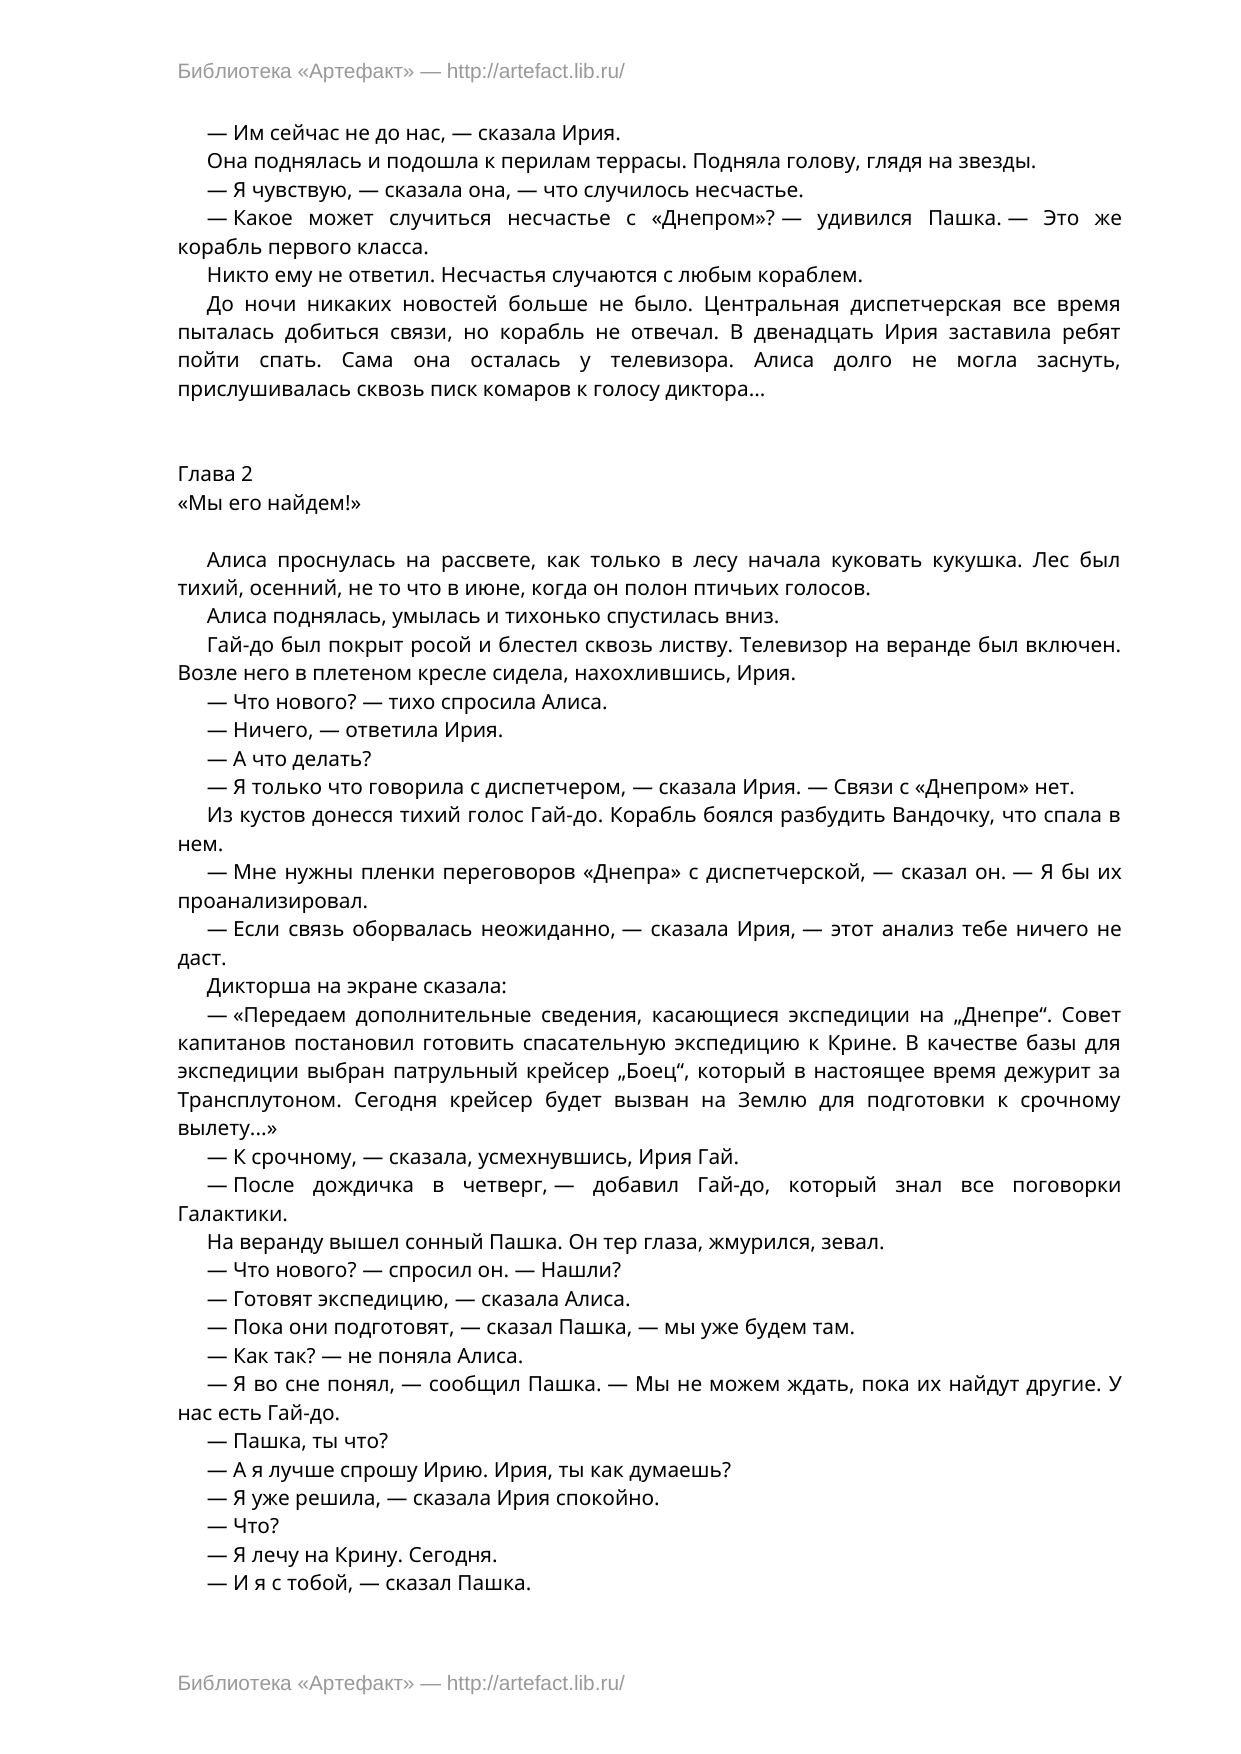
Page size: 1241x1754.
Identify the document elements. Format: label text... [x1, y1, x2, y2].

text — И я с тобой, — сказал Пашка. [177, 1568, 1122, 1597]
text На веранду вышел сонный Пашка. Он тер глаза, жмурился, зевал. [177, 1227, 1122, 1256]
text — К срочному, — сказала, усмехнувшись, Ирия Гай. [177, 1142, 1122, 1170]
text — Пашка, ты что? [177, 1426, 1122, 1455]
text До ночи никаких новостей больше не было. Центральная диспетчерская все время пыталась добиться связи, но корабль не отвечал. В двенадцать Ирия заставила ребят пойти спать. Сама она осталась у телевизора. Алиса долго не могла заснуть, прислушивалась сквозь писк комаров к голосу диктора... [177, 289, 1122, 402]
text — Если связь оборвалась неожиданно, — сказала Ирия, — этот анализ тебе ничего не даст. [177, 914, 1122, 971]
text — Я только что говорила с диспетчером, — сказала Ирия. — Связи с «Днепром» нет. [177, 772, 1122, 801]
text — Готовят экспедицию, — сказала Алиса. [177, 1284, 1122, 1312]
text — Как так? — не поняла Алиса. [177, 1341, 1122, 1369]
text Из кустов донесся тихий голос Гай-до. Корабль боялся разбудить Вандочку, что спала в нем. [177, 801, 1122, 857]
text — Что нового? — тихо спросила Алиса. [177, 687, 1122, 715]
text Никто ему не ответил. Несчастья случаются с любым кораблем. [177, 260, 1122, 289]
subtitle «Мы его найдем!» [177, 488, 1122, 516]
text Алиса поднялась, умылась и тихонько спустилась вниз. [177, 602, 1122, 630]
text — Пока они подготовят, — сказал Пашка, — мы уже будем там. [177, 1312, 1122, 1341]
text — Им сейчас не до нас, — сказала Ирия. [177, 118, 1122, 147]
subtitle Глава 2 [177, 459, 1122, 488]
text — Я во сне понял, — сообщил Пашка. — Мы не можем ждать, пока их найдут другие. У нас есть Гай-до. [177, 1369, 1122, 1426]
text Она поднялась и подошла к перилам террасы. Подняла голову, глядя на звезды. [177, 147, 1122, 175]
text — Я чувствую, — сказала она, — что случилось несчастье. [177, 175, 1122, 203]
text — После дождичка в четверг, — добавил Гай-до, который знал все поговорки Галактики. [177, 1170, 1122, 1227]
text — А я лучше спрошу Ирию. Ирия, ты как думаешь? [177, 1455, 1122, 1483]
text — Что нового? — спросил он. — Нашли? [177, 1256, 1122, 1284]
text — Мне нужны пленки переговоров «Днепра» с диспетчерской, — сказал он. — Я бы их проанализировал. [177, 857, 1122, 914]
text — Какое может случиться несчастье с «Днепром»? — удивился Пашка. — Это же корабль первого класса. [177, 203, 1122, 260]
text — А что делать? [177, 744, 1122, 772]
text Дикторша на экране сказала: [177, 971, 1122, 1000]
text — Что? [177, 1512, 1122, 1540]
text — Я лечу на Крину. Сегодня. [177, 1540, 1122, 1568]
text — Ничего, — ответила Ирия. [177, 715, 1122, 744]
text — «Передаем дополнительные сведения, касающиеся экспедиции на „Днепре“. Совет капитанов постановил готовить спасательную экспедицию к Крине. В качестве базы для экспедиции выбран патрульный крейсер „Боец“, который в настоящее время дежурит за Трансплутоном. Сегодня крейсер будет вызван на Землю для подготовки к срочному вылету...» [177, 1000, 1122, 1142]
text — Я уже решила, — сказала Ирия спокойно. [177, 1483, 1122, 1512]
text Алиса проснулась на рассвете, как только в лесу начала куковать кукушка. Лес был тихий, осенний, не то что в июне, когда он полон птичьих голосов. [177, 545, 1122, 602]
text Гай-до был покрыт росой и блестел сквозь листву. Телевизор на веранде был включен. Возле него в плетеном кресле сидела, нахохлившись, Ирия. [177, 630, 1122, 687]
